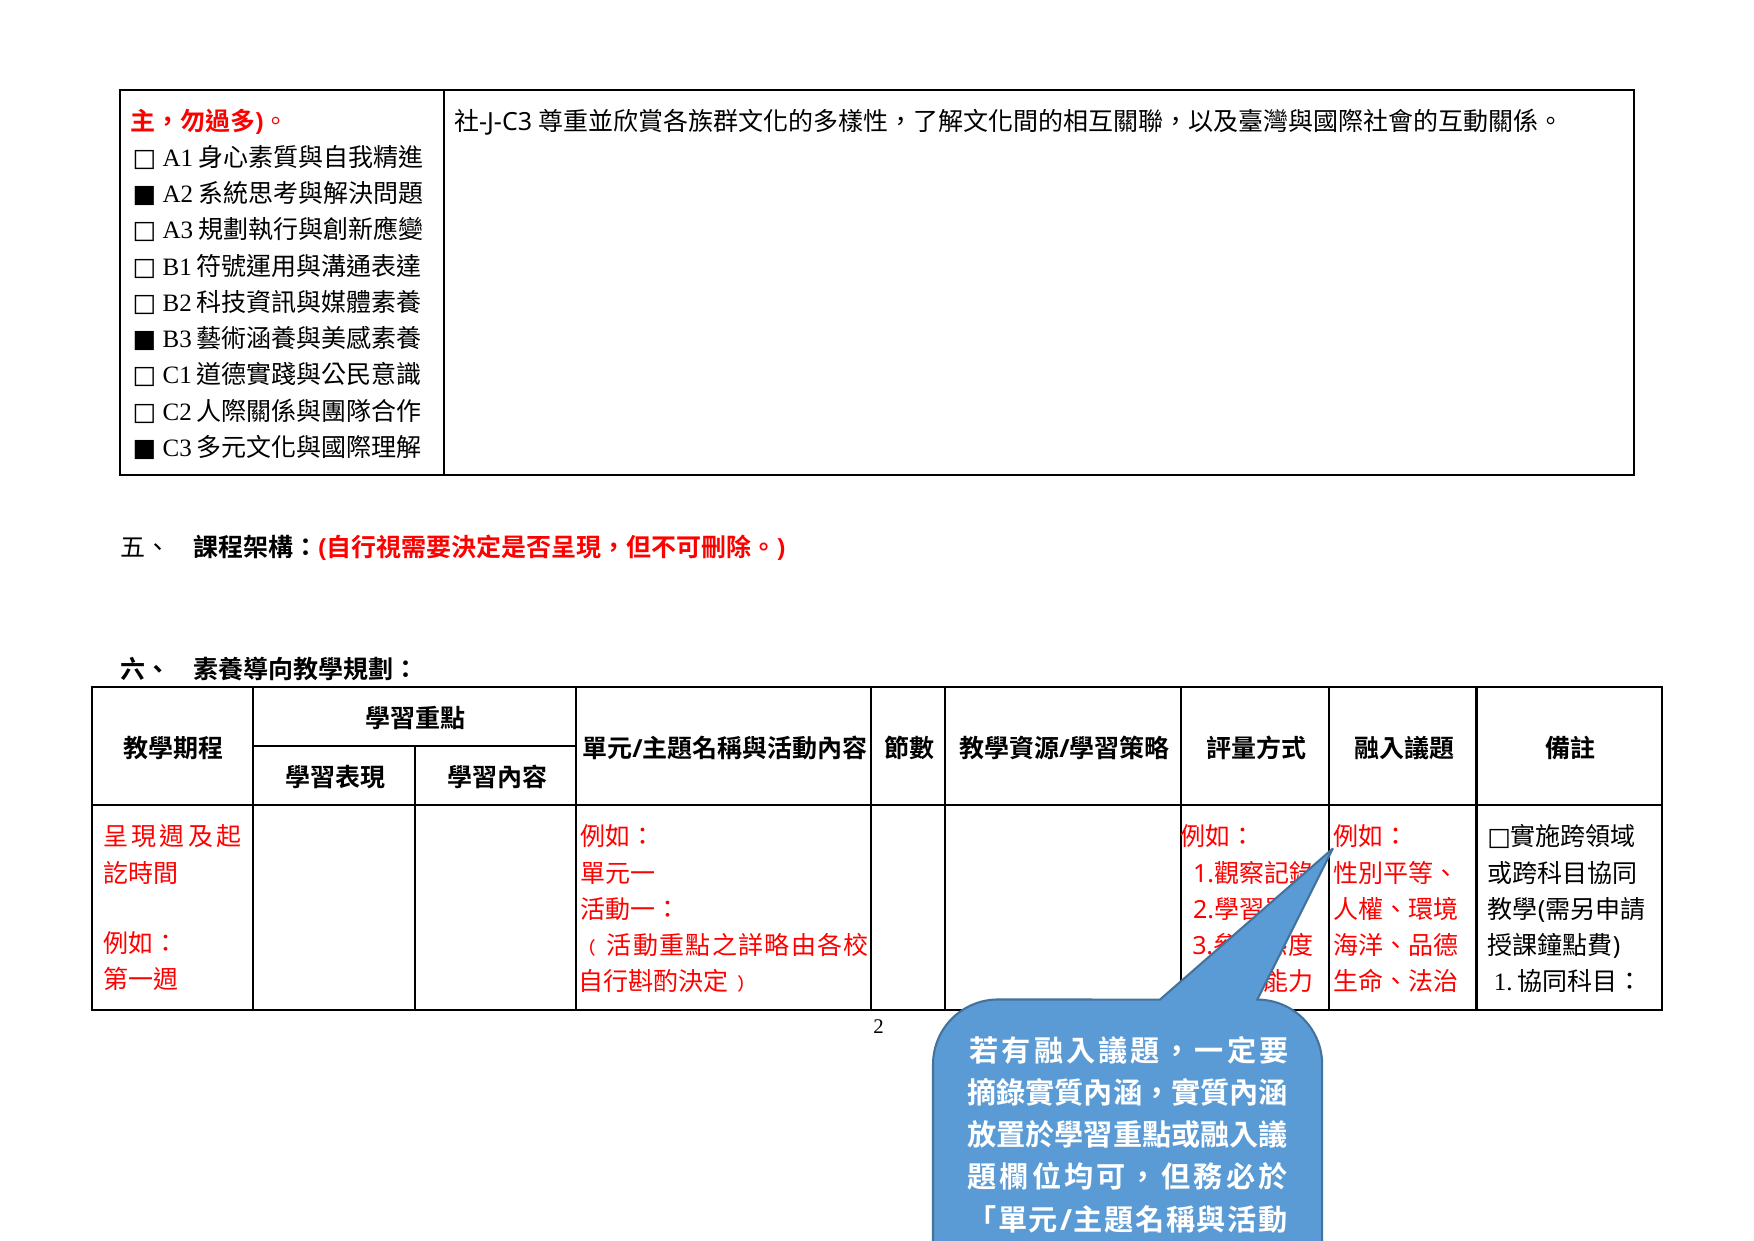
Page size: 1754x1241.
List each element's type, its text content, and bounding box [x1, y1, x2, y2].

table_cell [946, 806, 1180, 1008]
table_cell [93, 806, 252, 1008]
table_header 學習重點 [254, 688, 575, 745]
table_cell [872, 806, 944, 1008]
table_header 教學資源/學習策略 [946, 688, 1180, 804]
list 素養導向教學規劃： [121, 650, 1636, 686]
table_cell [445, 91, 1633, 474]
table_cell [416, 806, 575, 1008]
table_cell [254, 806, 414, 1008]
table_header 評量方式 [1182, 688, 1328, 804]
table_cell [1330, 806, 1475, 1008]
table_header 融入議題 [1330, 688, 1475, 804]
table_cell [121, 91, 443, 474]
list 課程架構：(自行視需要決定是否呈現，但不可刪除。) [121, 527, 1636, 563]
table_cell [577, 806, 870, 1008]
table_header 備註 [1478, 688, 1661, 804]
table_header 教學期程 [93, 688, 252, 804]
table_header 單元/主題名稱與活動內容 [577, 688, 870, 804]
table_cell 學習表現 [254, 747, 414, 804]
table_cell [1182, 806, 1328, 978]
table_cell 學習內容 [416, 747, 575, 804]
table_cell 例如： 1.觀察記錄 2.學習單 3.參與態度 4.合作能力 [1260, 863, 1328, 1008]
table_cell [1478, 806, 1661, 1008]
table_header 節數 [872, 688, 944, 804]
